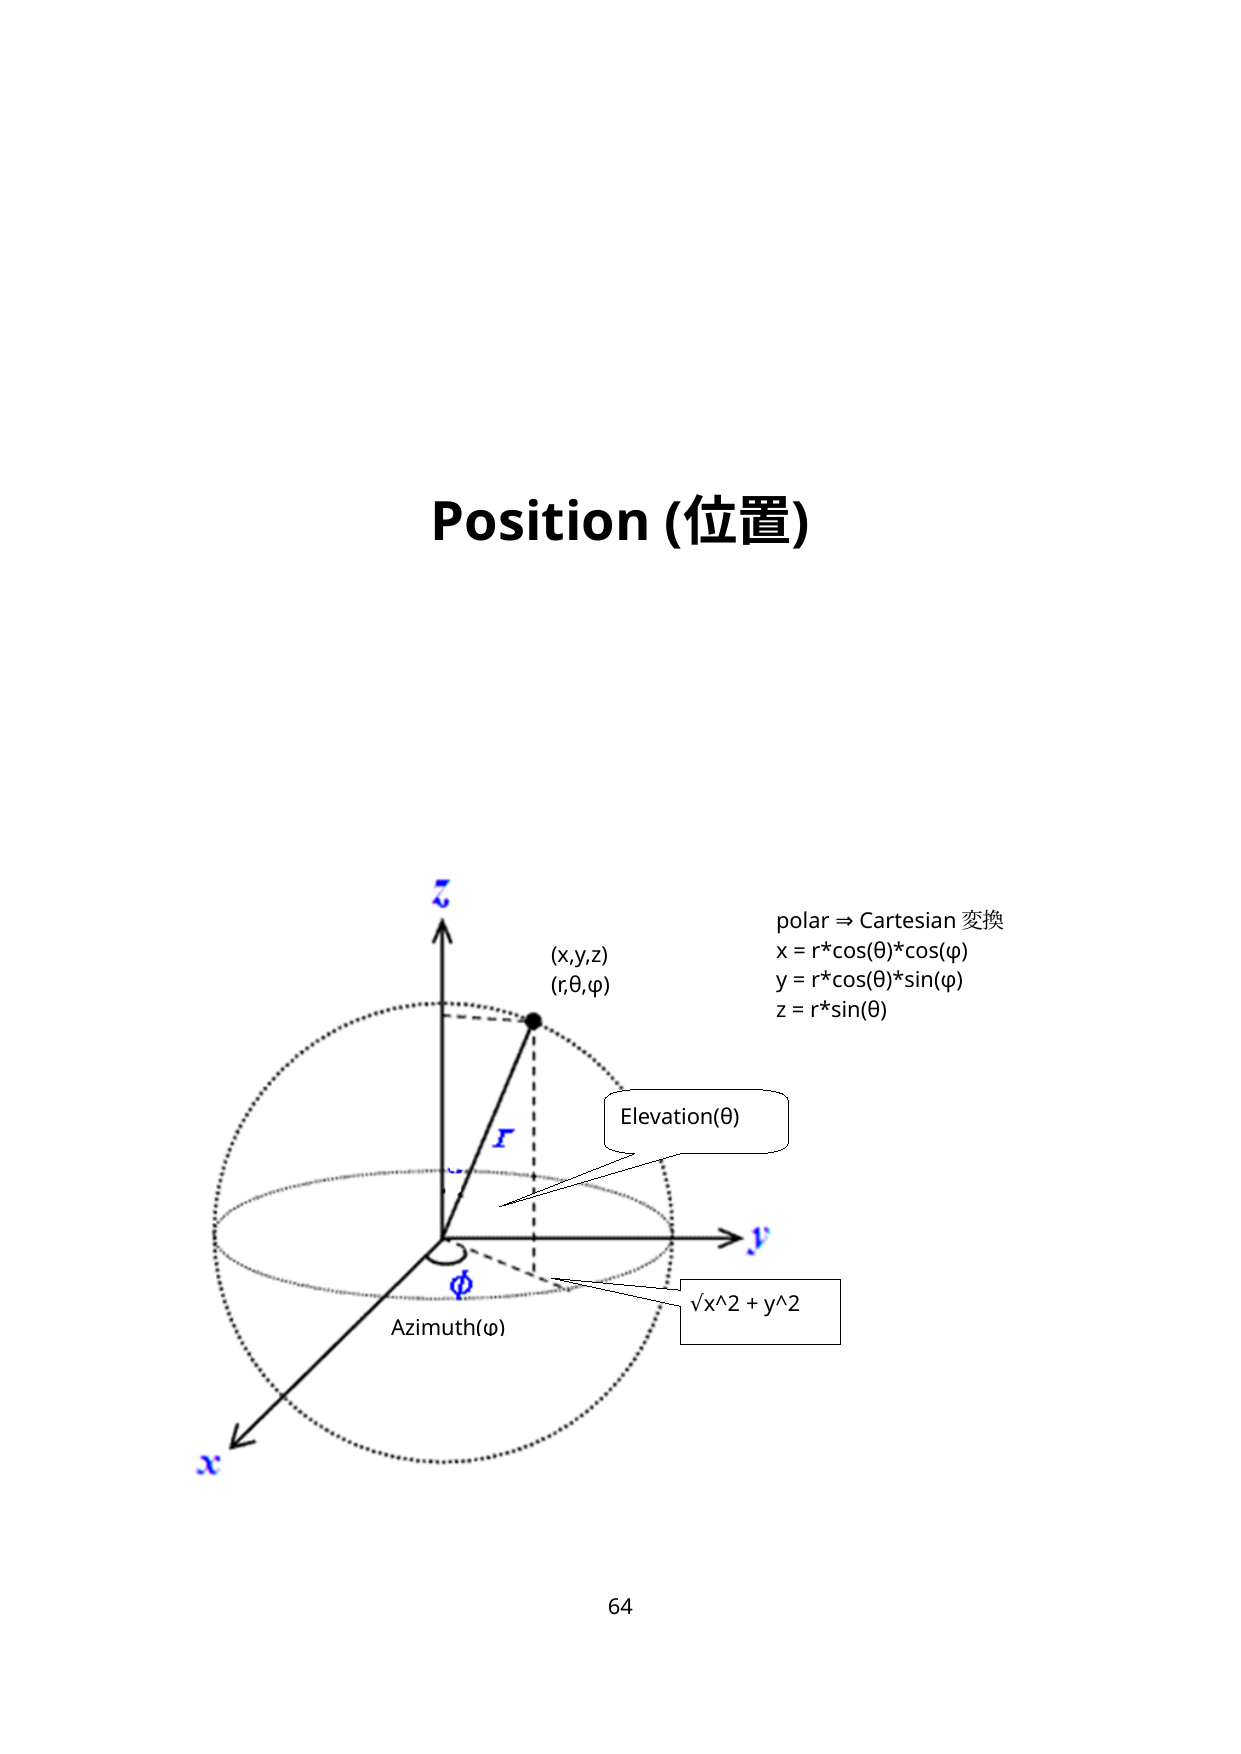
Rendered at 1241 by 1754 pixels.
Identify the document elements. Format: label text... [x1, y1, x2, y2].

picture [118, 845, 843, 1502]
subtitle Position (位置) [118, 461, 1122, 573]
